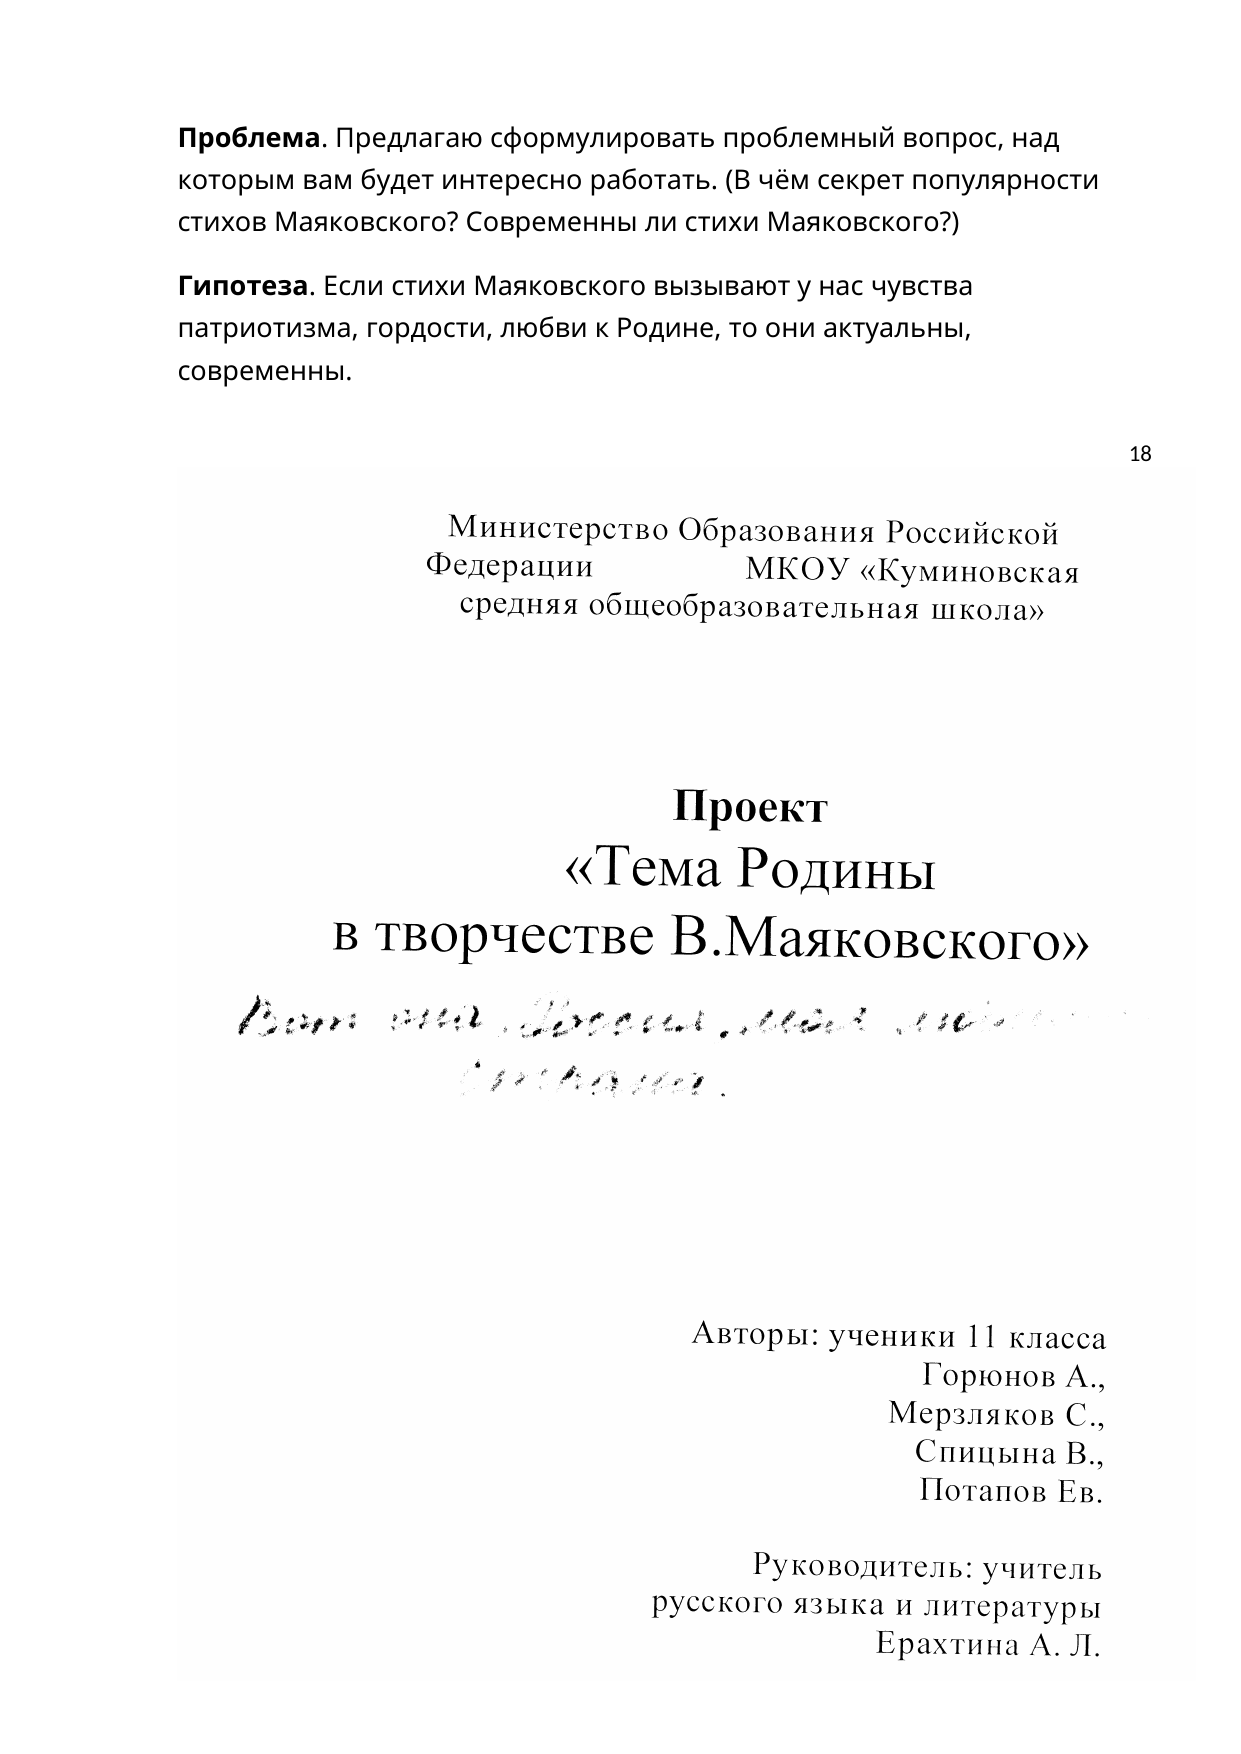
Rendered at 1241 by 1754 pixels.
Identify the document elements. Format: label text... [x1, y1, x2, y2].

picture [177, 467, 1196, 1681]
text Проблема. Предлагаю сформулировать проблемный вопрос, над которым вам будет интересно работать. (В чём секрет популярности стихов Маяковского? Современны ли стихи Маяковского?) [177, 118, 1152, 240]
text Гипотеза. Если стихи Маяковского вызывают у нас чувства патриотизма, гордости, любви к Родине, то они актуальны, современны. [177, 266, 1152, 388]
